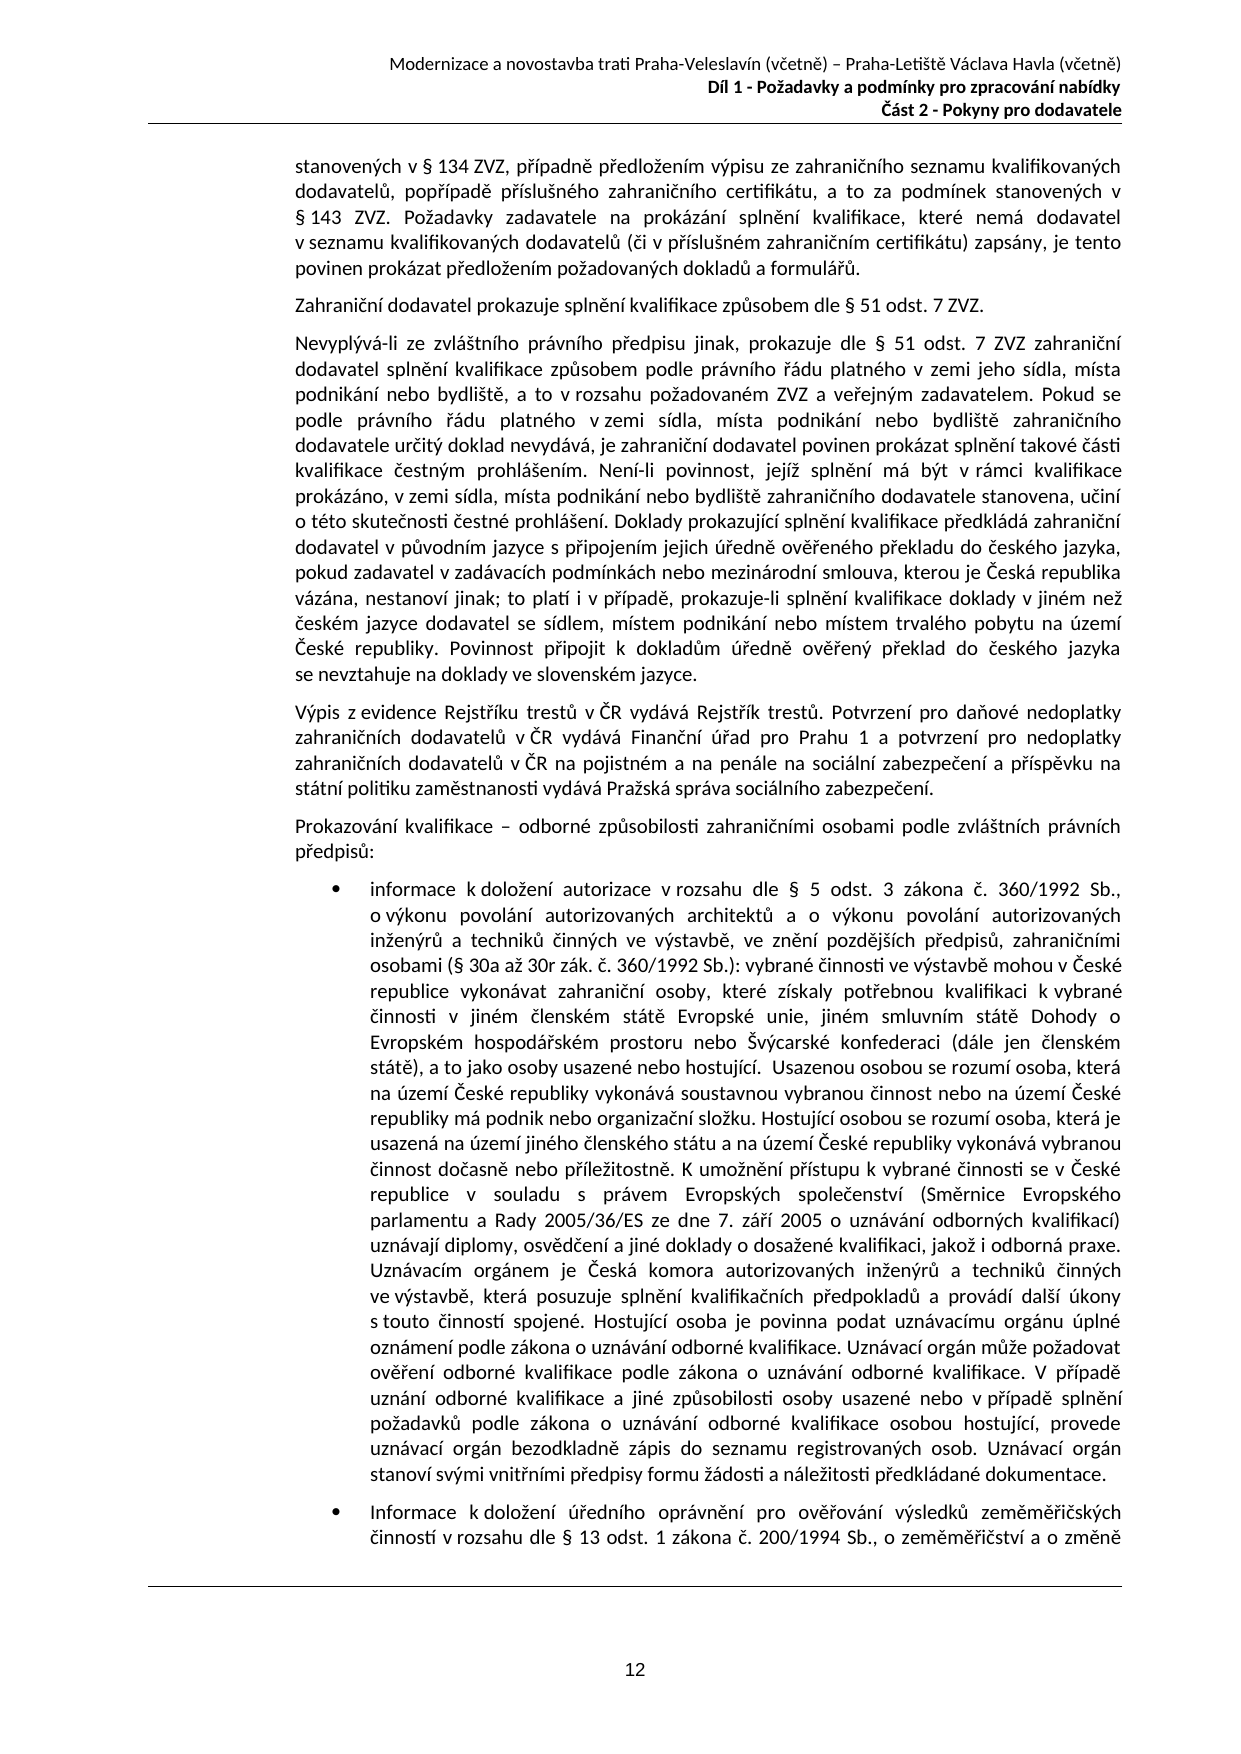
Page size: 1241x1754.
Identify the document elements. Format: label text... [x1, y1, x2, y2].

text Zahraniční dodavatel prokazuje splnění kvalifikace způsobem dle § 51 odst. 7 ZVZ. [295, 293, 1122, 318]
list informace k doložení autorizace v rozsahu dle § 5 odst. 3 zákona č. 360/1992 Sb., o výkonu povolání autorizovaných architektů a o výkonu povolání autorizovaných inženýrů a techniků činných ve výstavbě, ve znění pozdějších předpisů, zahraničními osobami (§ 30a až 30r zák. č. 360/1992 Sb.): vybrané činnosti ve výstavbě mohou v České republice vykonávat zahraniční osoby, které získaly potřebnou kvalifikaci k vybrané činnosti v jiném členském státě Evropské unie, jiném smluvním státě Dohody o Evropském hospodářském prostoru nebo Švýcarské konfederaci (dále jen členském státě), a to jako osoby usazené nebo hostující. Usazenou osobou se rozumí osoba, která na území České republiky vykonává soustavnou vybranou činnost nebo na území České republiky má podnik nebo organizační složku. Hostující osobou se rozumí osoba, která je usazená na území jiného členského státu a na území České republiky vykonává vybranou činnost dočasně nebo příležitostně. K umožnění přístupu k vybrané činnosti se v České republice v souladu s právem Evropských společenství (Směrnice Evropského parlamentu a Rady 2005/36/ES ze dne 7. září 2005 o uznávání odborných kvalifikací) uznávají diplomy, osvědčení a jiné doklady o dosažené kvalifikaci, jakož i odborná praxe. Uznávacím orgánem je Česká komora autorizovaných inženýrů a techniků činných ve výstavbě, která posuzuje splnění kvalifikačních předpokladů a provádí další úkony s touto činností spojené. Hostující osoba je povinna podat uznávacímu orgánu úplné oznámení podle zákona o uznávání odborné kvalifikace. Uznávací orgán může požadovat ověření odborné kvalifikace podle zákona o uznávání odborné kvalifikace. V případě uznání odborné kvalifikace a jiné způsobilosti osoby usazené nebo v případě splnění požadavků podle zákona o uznávání odborné kvalifikace osobou hostující, provede uznávací orgán bezodkladně zápis do seznamu registrovaných osob. Uznávací orgán stanoví svými vnitřními předpisy formu žádosti a náležitosti předkládané dokumentace. [332, 876, 1122, 1486]
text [295, 153, 1122, 280]
text Prokazování kvalifikace – odborné způsobilosti zahraničními osobami podle zvláštních právních předpisů: [295, 813, 1122, 864]
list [332, 1499, 1122, 1550]
text Nevyplývá-li ze zvláštního právního předpisu jinak, prokazuje dle § 51 odst. 7 ZVZ zahraniční dodavatel splnění kvalifikace způsobem podle právního řádu platného v zemi jeho sídla, místa podnikání nebo bydliště, a to v rozsahu požadovaném ZVZ a veřejným zadavatelem. Pokud se podle právního řádu platného v zemi sídla, místa podnikání nebo bydliště zahraničního dodavatele určitý doklad nevydává, je zahraniční dodavatel povinen prokázat splnění takové části kvalifikace čestným prohlášením. Není-li povinnost, jejíž splnění má být v rámci kvalifikace prokázáno, v zemi sídla, místa podnikání nebo bydliště zahraničního dodavatele stanovena, učiní o této skutečnosti čestné prohlášení. Doklady prokazující splnění kvalifikace předkládá zahraniční dodavatel v původním jazyce s připojením jejich úředně ověřeného překladu do českého jazyka, pokud zadavatel v zadávacích podmínkách nebo mezinárodní smlouva, kterou je Česká republika vázána, nestanoví jinak; to platí i v případě, prokazuje-li splnění kvalifikace doklady v jiném než českém jazyce dodavatel se sídlem, místem podnikání nebo místem trvalého pobytu na území České republiky. Povinnost připojit k dokladům úředně ověřený překlad do českého jazyka se nevztahuje na doklady ve slovenském jazyce. [295, 331, 1122, 686]
text Výpis z evidence Rejstříku trestů v ČR vydává Rejstřík trestů. Potvrzení pro daňové nedoplatky zahraničních dodavatelů v ČR vydává Finanční úřad pro Prahu 1 a potvrzení pro nedoplatky zahraničních dodavatelů v ČR na pojistném a na penále na sociální zabezpečení a příspěvku na státní politiku zaměstnanosti vydává Pražská správa sociálního zabezpečení. [295, 699, 1122, 801]
